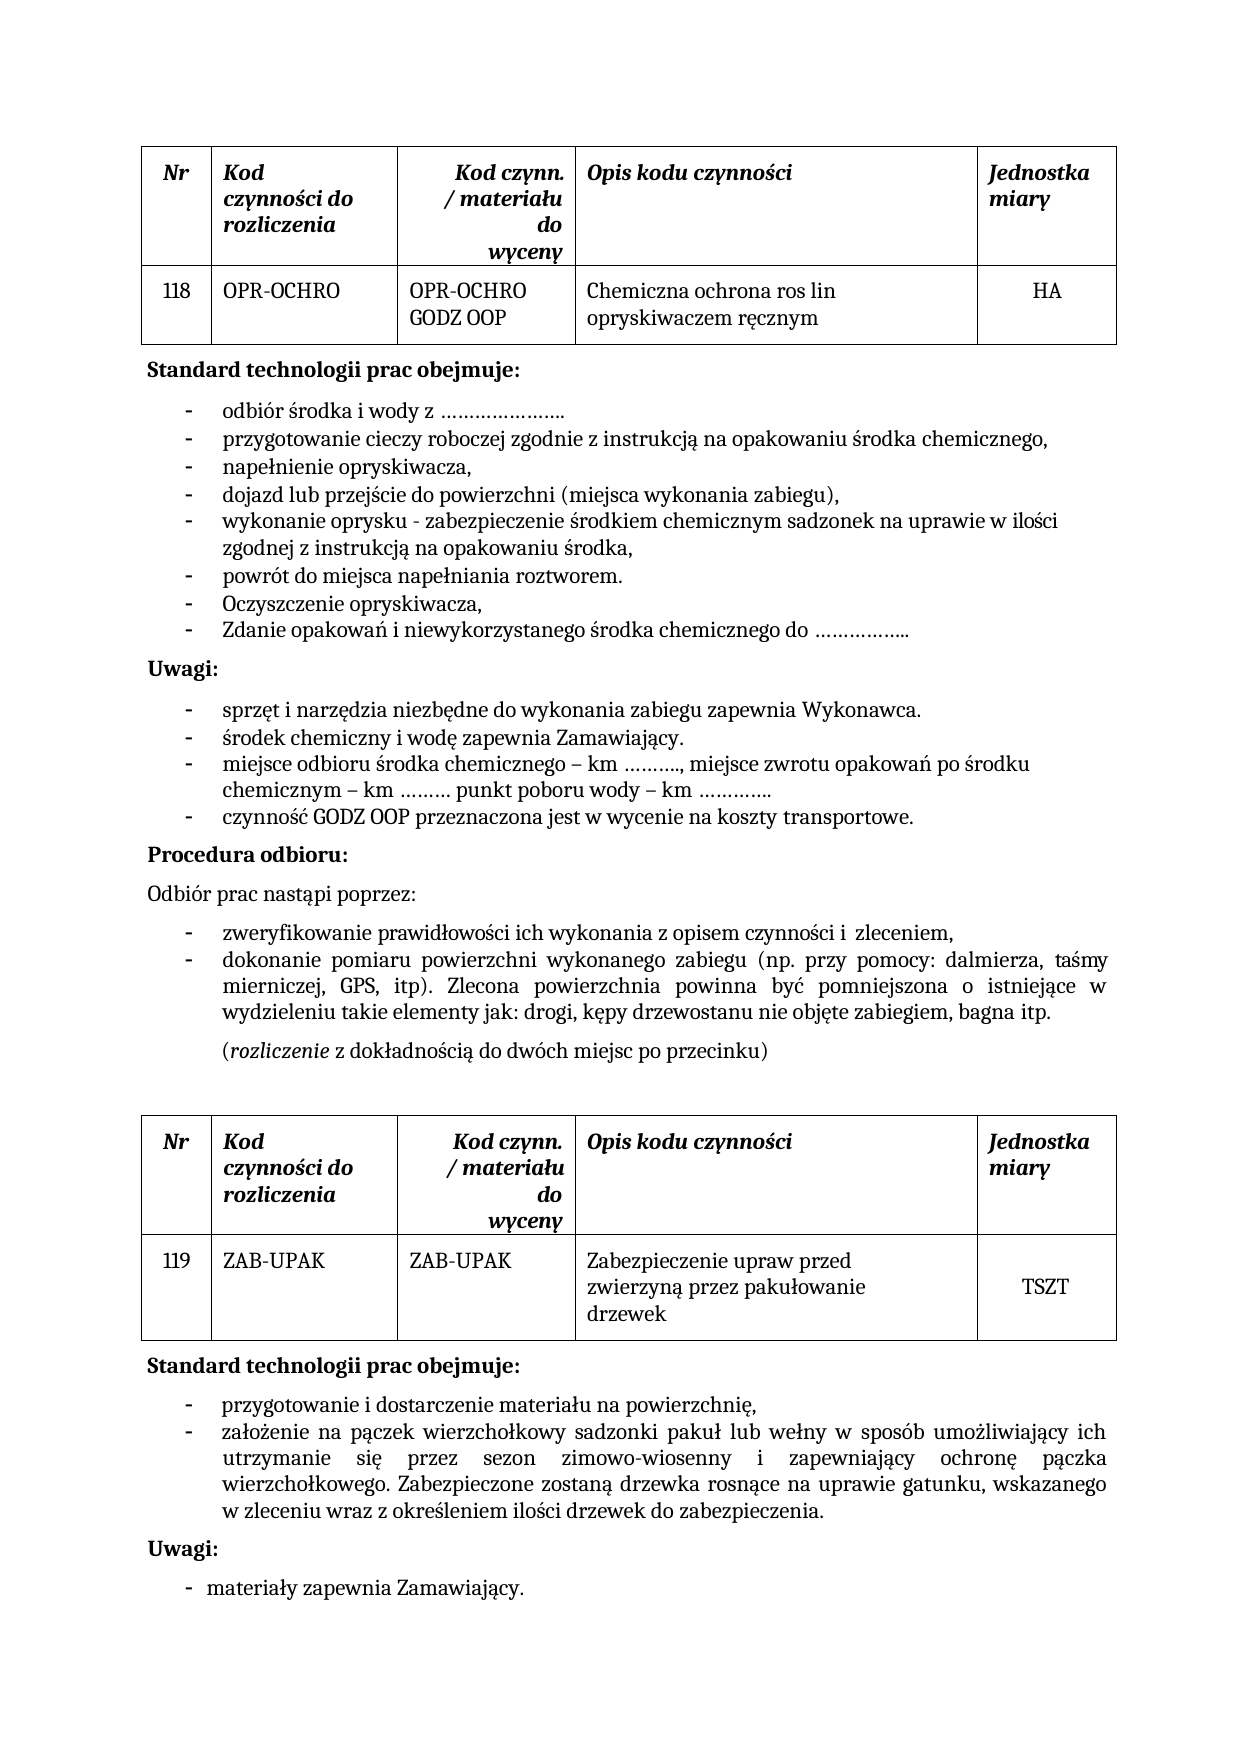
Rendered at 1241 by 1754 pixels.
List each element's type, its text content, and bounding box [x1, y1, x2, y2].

list dojazd lub przejście do powierzchni (miejsca wykonania zabiegu), [185, 480, 1192, 508]
text (rozliczenie z dokładnością do dwóch miejsc po przecinku) [221, 1038, 1192, 1064]
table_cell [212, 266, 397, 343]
list czynność GODZ OOP przeznaczona jest w wycenie na koszty transportowe. [185, 803, 1192, 830]
subtitle Procedura odbioru: [147, 842, 1192, 869]
subtitle Standard technologii prac obejmuje: [147, 357, 1192, 383]
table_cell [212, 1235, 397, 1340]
list Oczyszczenie opryskiwacza, [185, 589, 1192, 617]
list powrót do miejsca napełniania roztworem. [185, 561, 1192, 589]
list wykonanie oprysku - zabezpieczenie środkiem chemicznym sadzonek na uprawie w ilości zgodnej z instrukcją na opakowaniu środka, [185, 508, 1107, 561]
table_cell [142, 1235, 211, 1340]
subtitle Uwagi: [147, 1536, 1192, 1563]
list zweryfikowanie prawidłowości ich wykonania z opisem czynności i zleceniem, [185, 920, 1192, 946]
subtitle Standard technologii prac obejmuje: [147, 1353, 1192, 1379]
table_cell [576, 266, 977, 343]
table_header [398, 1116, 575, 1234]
list Zdanie opakowań i niewykorzystanego środka chemicznego do …………….. [185, 617, 1192, 643]
list przygotowanie i dostarczenie materiału na powierzchnię, [185, 1392, 1192, 1418]
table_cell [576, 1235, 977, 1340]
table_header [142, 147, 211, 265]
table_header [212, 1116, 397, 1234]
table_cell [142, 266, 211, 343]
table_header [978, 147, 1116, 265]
list materiały zapewnia Zamawiający. [185, 1575, 1192, 1602]
list sprzęt i narzędzia niezbędne do wykonania zabiegu zapewnia Wykonawca. [185, 694, 1192, 723]
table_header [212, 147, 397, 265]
subtitle Uwagi: [147, 656, 1192, 682]
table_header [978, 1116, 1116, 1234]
list założenie na pączek wierzchołkowy sadzonki pakuł lub wełny w sposób umożliwiający ich utrzymanie się przez sezon zimowo-wiosenny i zapewniający ochronę pączka wierzchołkowego. Zabezpieczone zostaną drzewka rosnące na uprawie gatunku, wskazanego w zleceniu wraz z określeniem ilości drzewek do zabezpieczenia. [185, 1418, 1108, 1524]
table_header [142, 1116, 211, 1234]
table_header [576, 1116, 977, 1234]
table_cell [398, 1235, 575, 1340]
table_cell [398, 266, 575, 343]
list środek chemiczny i wodę zapewnia Zamawiający. [185, 723, 1192, 751]
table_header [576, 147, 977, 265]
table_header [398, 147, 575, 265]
list odbiór środka i wody z …………………. [185, 396, 1192, 424]
list dokonanie pomiaru powierzchni wykonanego zabiegu (np. przy pomocy: dalmierza, taśmy mierniczej, GPS, itp). Zlecona powierzchnia powinna być pomniejszona o istniejące w wydzieleniu takie elementy jak: drogi, kępy drzewostanu nie objęte zabiegiem, bagna itp. [185, 946, 1108, 1026]
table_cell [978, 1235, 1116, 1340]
list miejsce odbioru środka chemicznego – km ………., miejsce zwrotu opakowań po środku chemicznym – km ……… punkt poboru wody – km …………. [185, 751, 1108, 803]
list napełnienie opryskiwacza, [185, 452, 1192, 480]
list przygotowanie cieczy roboczej zgodnie z instrukcją na opakowaniu środka chemicznego, [185, 424, 1192, 452]
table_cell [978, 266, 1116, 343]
text Odbiór prac nastąpi poprzez: [147, 881, 1192, 908]
